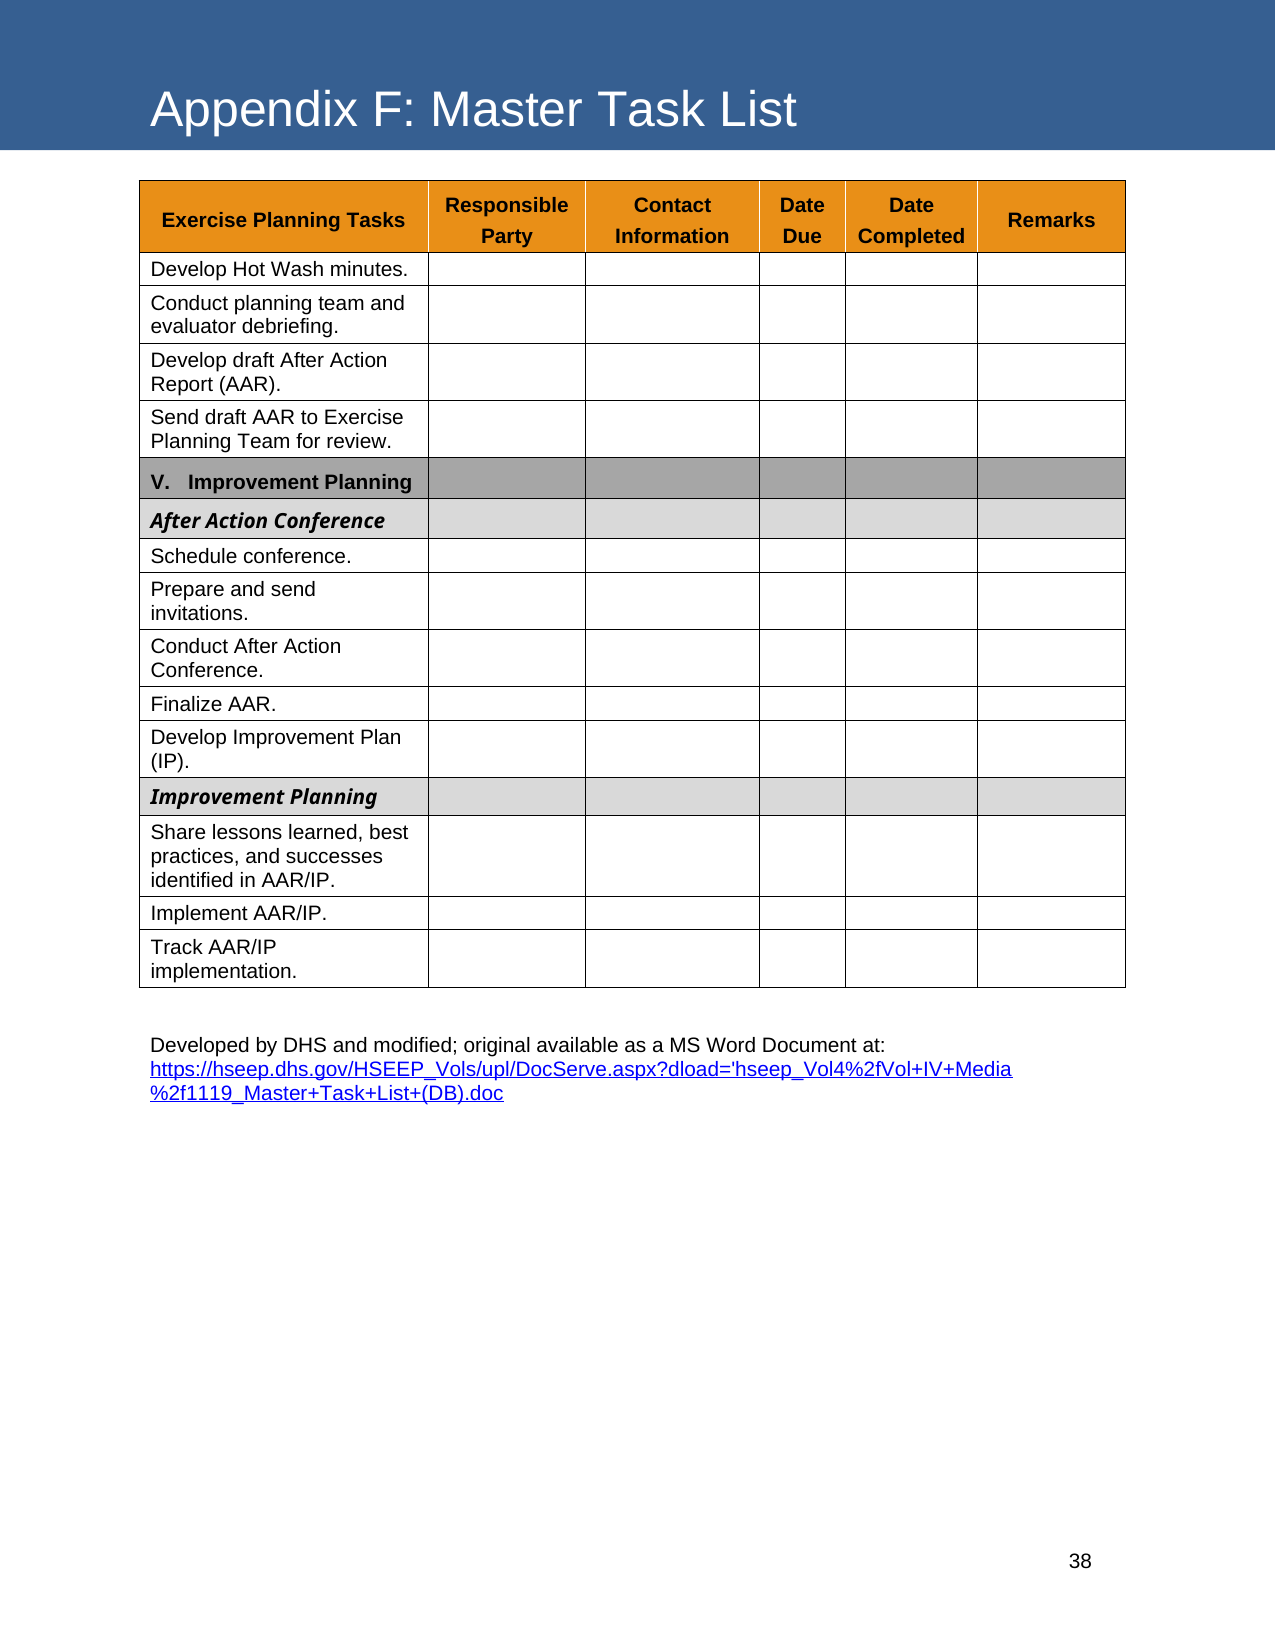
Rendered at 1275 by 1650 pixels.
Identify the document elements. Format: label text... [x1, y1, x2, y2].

table_cell [760, 778, 845, 815]
table_cell Develop Improvement Plan (IP). [140, 721, 428, 777]
table_cell [586, 539, 759, 572]
table_cell [586, 573, 759, 629]
table_cell [846, 930, 977, 987]
table_cell [429, 573, 585, 629]
table_cell [429, 721, 585, 777]
table_cell [429, 458, 585, 498]
table_cell [586, 930, 759, 987]
table_cell [760, 721, 845, 777]
table_cell [760, 499, 845, 538]
table_cell [846, 630, 977, 686]
table_cell [846, 897, 977, 929]
table_cell [978, 344, 1125, 400]
table_cell Conduct planning team and evaluator debriefing. [140, 286, 428, 342]
table_cell [760, 344, 845, 400]
table_cell [978, 721, 1125, 777]
table_cell [760, 573, 845, 629]
table_cell Conduct After Action Conference. [140, 630, 428, 686]
table_cell [760, 458, 845, 498]
table_cell [586, 778, 759, 815]
table_cell Schedule conference. [140, 539, 428, 572]
table_cell [978, 687, 1125, 719]
table_cell [586, 499, 759, 538]
table_cell [846, 286, 977, 342]
table_cell [978, 573, 1125, 629]
table_cell [846, 253, 977, 285]
table_cell [429, 816, 585, 896]
table_cell [760, 930, 845, 987]
table_cell [846, 458, 977, 498]
table_cell [978, 286, 1125, 342]
table_cell Implement AAR/IP. [140, 897, 428, 929]
table_cell Develop draft After Action Report (AAR). [140, 344, 428, 400]
table_cell Develop Hot Wash minutes. [140, 253, 428, 285]
table_cell [760, 816, 845, 896]
table_cell [978, 253, 1125, 285]
table_cell Improvement Planning [140, 458, 428, 498]
table_cell Prepare and send invitations. [140, 573, 428, 629]
table_cell [978, 930, 1125, 987]
table_cell Improvement Planning [140, 778, 428, 815]
table_cell Track AAR/IP implementation. [140, 930, 428, 987]
table_cell [760, 539, 845, 572]
table_cell Send draft AAR to Exercise Planning Team for review. [140, 401, 428, 457]
table_cell [978, 897, 1125, 929]
table_cell [429, 401, 585, 457]
table_cell [429, 930, 585, 987]
table_header Responsible Party [429, 181, 585, 252]
table_cell [429, 286, 585, 342]
table_cell Share lessons learned, best practices, and successes identified in AAR/IP. [140, 816, 428, 896]
table_cell [846, 721, 977, 777]
table_header Exercise Planning Tasks [140, 181, 428, 252]
table_cell [978, 539, 1125, 572]
table_cell [978, 630, 1125, 686]
table_cell [846, 539, 977, 572]
table_cell [429, 344, 585, 400]
table_cell [586, 401, 759, 457]
table_cell [586, 897, 759, 929]
table_cell [978, 778, 1125, 815]
table_header Date Due [760, 181, 845, 252]
table_cell [846, 499, 977, 538]
table_cell [429, 687, 585, 719]
table_cell [846, 816, 977, 896]
table_header Date Completed [846, 181, 977, 252]
table_cell [846, 778, 977, 815]
table_cell [429, 499, 585, 538]
table_cell [760, 253, 845, 285]
table_cell [586, 286, 759, 342]
table_cell [978, 458, 1125, 498]
table_cell [846, 401, 977, 457]
table_cell [978, 816, 1125, 896]
table_cell [760, 687, 845, 719]
table_cell [760, 401, 845, 457]
table_cell [586, 721, 759, 777]
table_cell [978, 401, 1125, 457]
text Developed by DHS and modified; original available as a MS Word Document at: https://hseep.dhs.gov/HSEEP_Vols/upl/DocServe.aspx?dload='hseep_Vol4%2fVol+IV+Media%2f1119_Master+Task+List+(DB).doc [150, 1032, 1125, 1104]
table_cell [846, 573, 977, 629]
table_cell [586, 687, 759, 719]
table_cell [846, 344, 977, 400]
table_header Remarks [978, 181, 1125, 252]
table_cell [586, 630, 759, 686]
table_cell [978, 499, 1125, 538]
table_cell After Action Conference [140, 499, 428, 538]
table_cell [760, 630, 845, 686]
table_cell [760, 286, 845, 342]
table_cell [586, 816, 759, 896]
table_cell [429, 778, 585, 815]
table_cell [586, 344, 759, 400]
table_cell [429, 897, 585, 929]
table_cell [846, 687, 977, 719]
table_header Contact Information [586, 181, 759, 252]
table_cell [429, 539, 585, 572]
table_cell [586, 253, 759, 285]
table_cell [429, 630, 585, 686]
table_cell Finalize AAR. [140, 687, 428, 719]
table_cell [429, 253, 585, 285]
table_cell [760, 897, 845, 929]
table_cell [586, 458, 759, 498]
